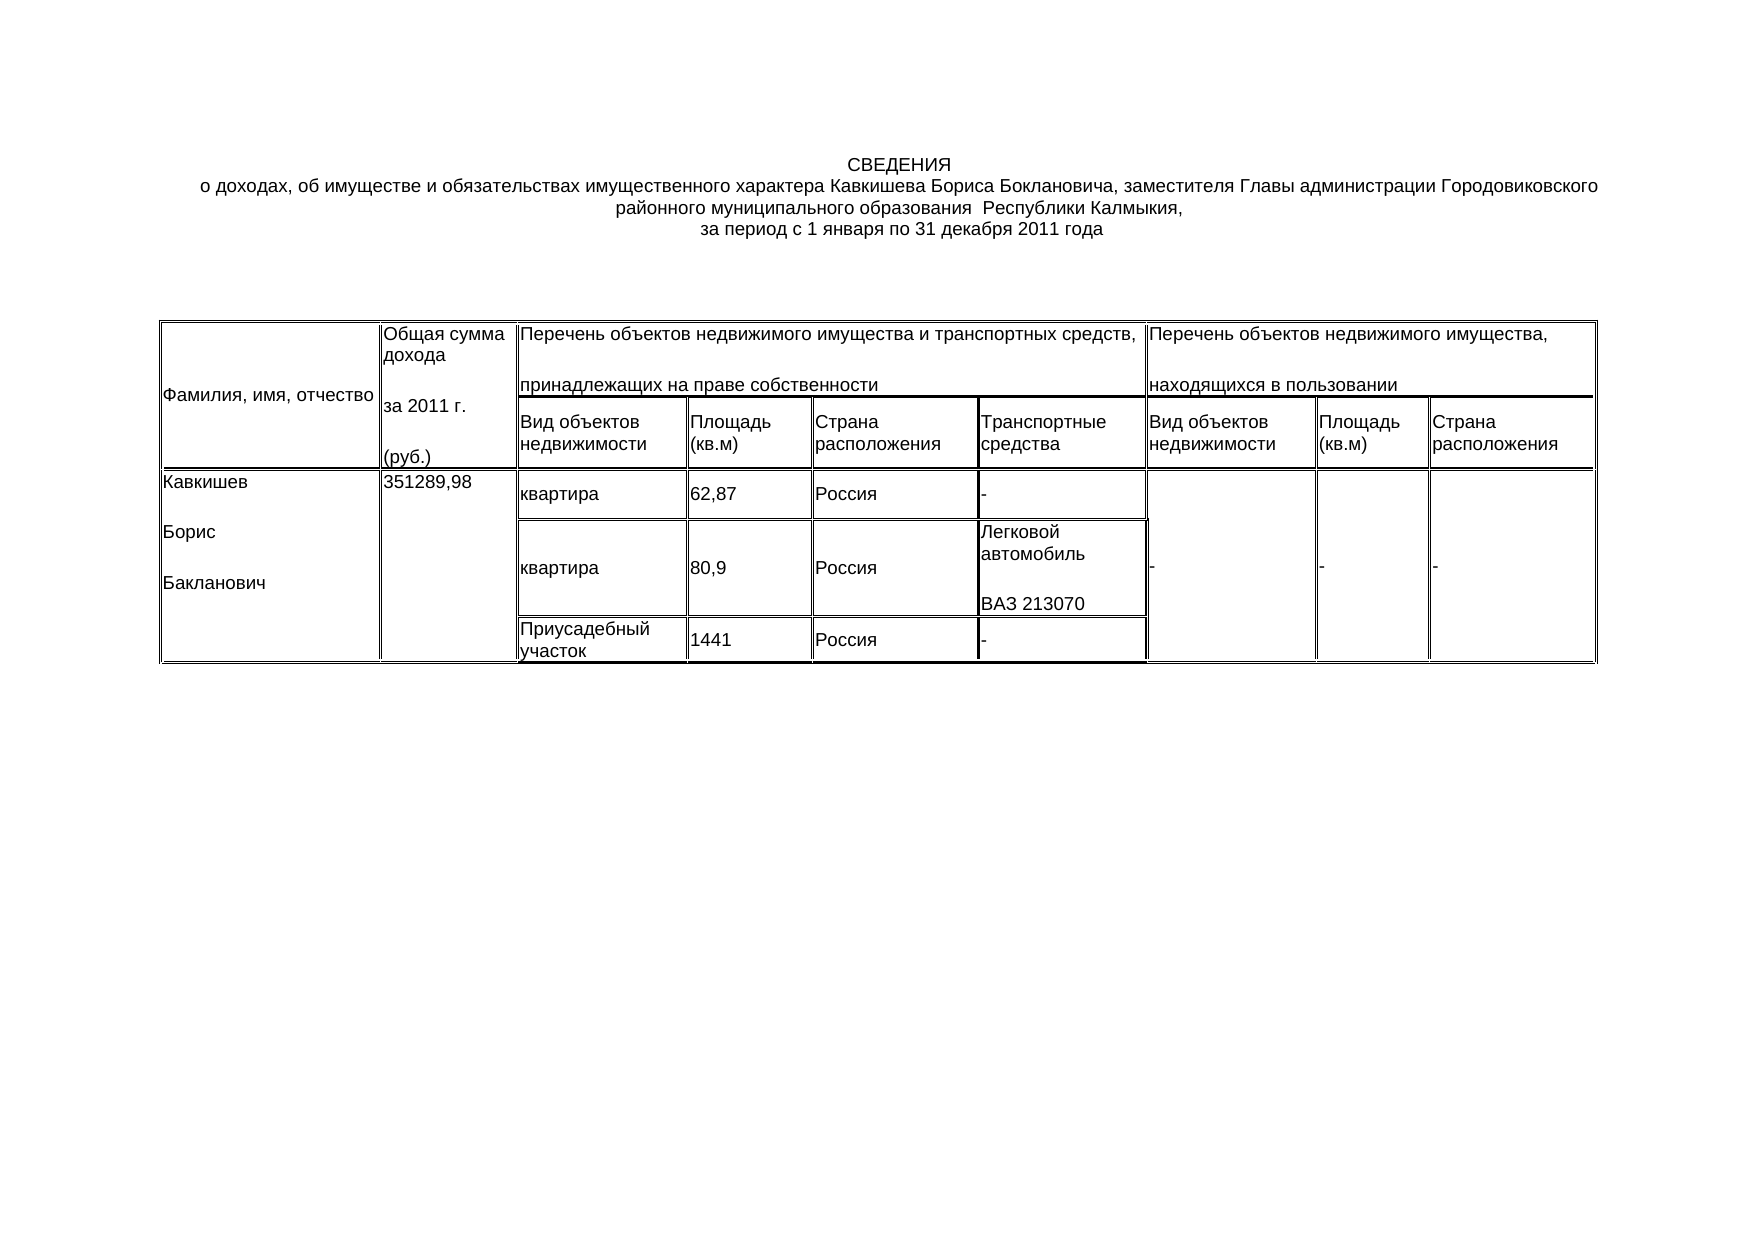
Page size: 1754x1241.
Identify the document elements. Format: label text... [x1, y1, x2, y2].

text за период с 1 января по 31 декабря 2011 года [162, 218, 1636, 239]
table_cell - [980, 471, 1145, 517]
table_cell Кавкишев Борис Бакланович [162, 467, 381, 661]
table_cell Россия [814, 521, 977, 614]
table_cell Вид объектов недвижимости [1148, 398, 1315, 467]
table_cell квартира [519, 471, 686, 517]
table_header Перечень объектов недвижимого имущества, находящихся в пользовании [1147, 323, 1595, 395]
table_header Перечень объектов недвижимого имущества и транспортных средств, принадлежащих на праве собственности [518, 323, 1147, 395]
text СВЕДЕНИЯ о доходах, об имуществе и обязательствах имущественного характера Кавкишева Бориса Боклановича, заместителя Главы администрации Городовиковского районного муниципального образования Республики Калмыкия, [162, 153, 1636, 218]
table_cell Россия [814, 471, 977, 517]
table_cell квартира [519, 521, 686, 614]
table_cell Россия [813, 618, 978, 661]
table_cell 80,9 [689, 521, 811, 614]
table_cell Страна расположения [814, 398, 977, 467]
table_cell Вид объектов недвижимости [519, 398, 686, 467]
table_cell Транспортные средства [980, 398, 1145, 467]
table_header Общая сумма дохода за 2011 г. (руб.) [381, 323, 518, 467]
table_cell Площадь (кв.м) [1318, 398, 1428, 467]
table_cell - [978, 618, 1147, 661]
table_cell - [1316, 471, 1430, 661]
table_cell Легковой автомобиль ВАЗ 213070 [980, 521, 1145, 614]
table_cell 351289,98 [381, 471, 518, 661]
table_cell - [1147, 471, 1316, 661]
table_cell Страна расположения [1431, 395, 1595, 467]
table_cell 62,87 [689, 471, 811, 517]
table_cell 1441 [688, 618, 812, 661]
table_header Фамилия, имя, отчество [162, 323, 381, 467]
table_cell Площадь (кв.м) [689, 398, 811, 467]
table_cell Приусадебный участок [518, 618, 687, 661]
table_cell - [1430, 467, 1595, 661]
